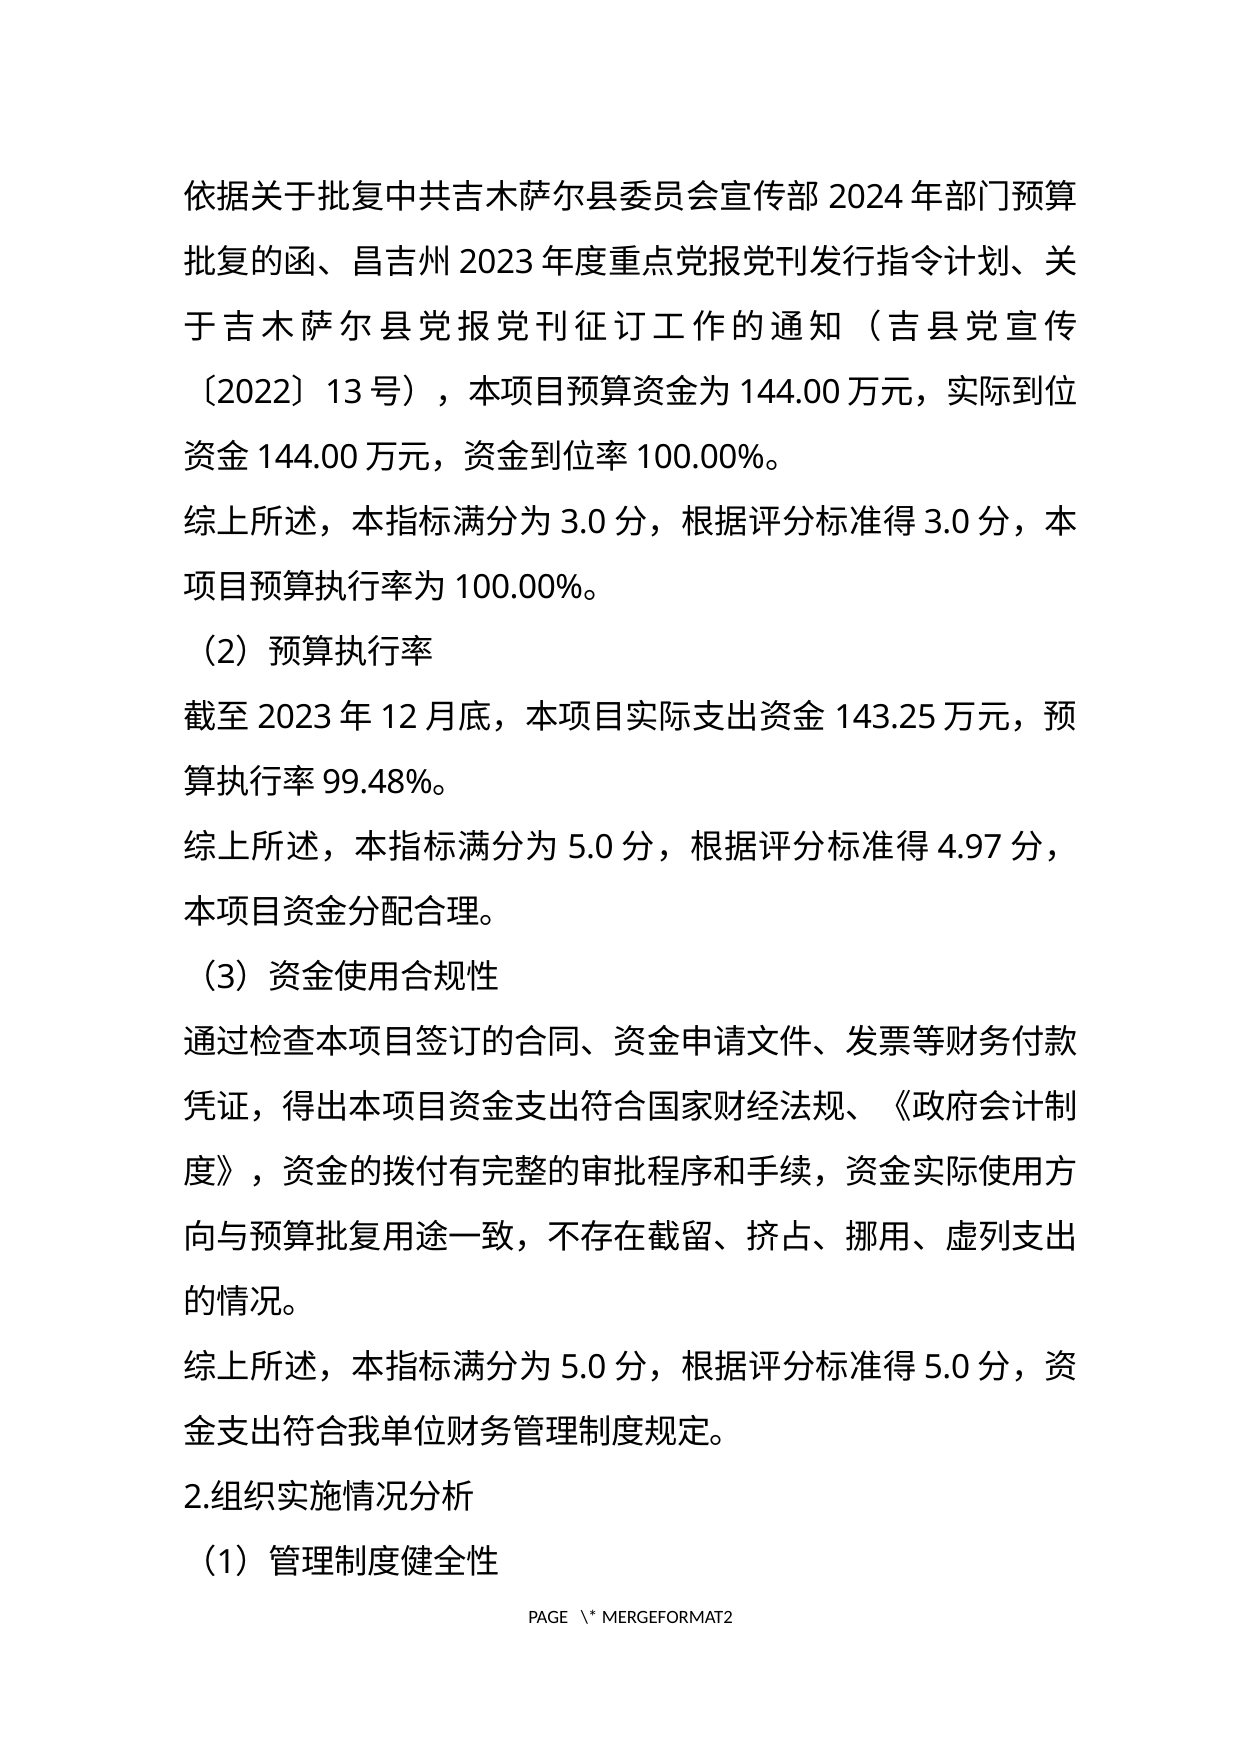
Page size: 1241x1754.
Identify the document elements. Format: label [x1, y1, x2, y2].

text [183, 162, 1078, 1592]
